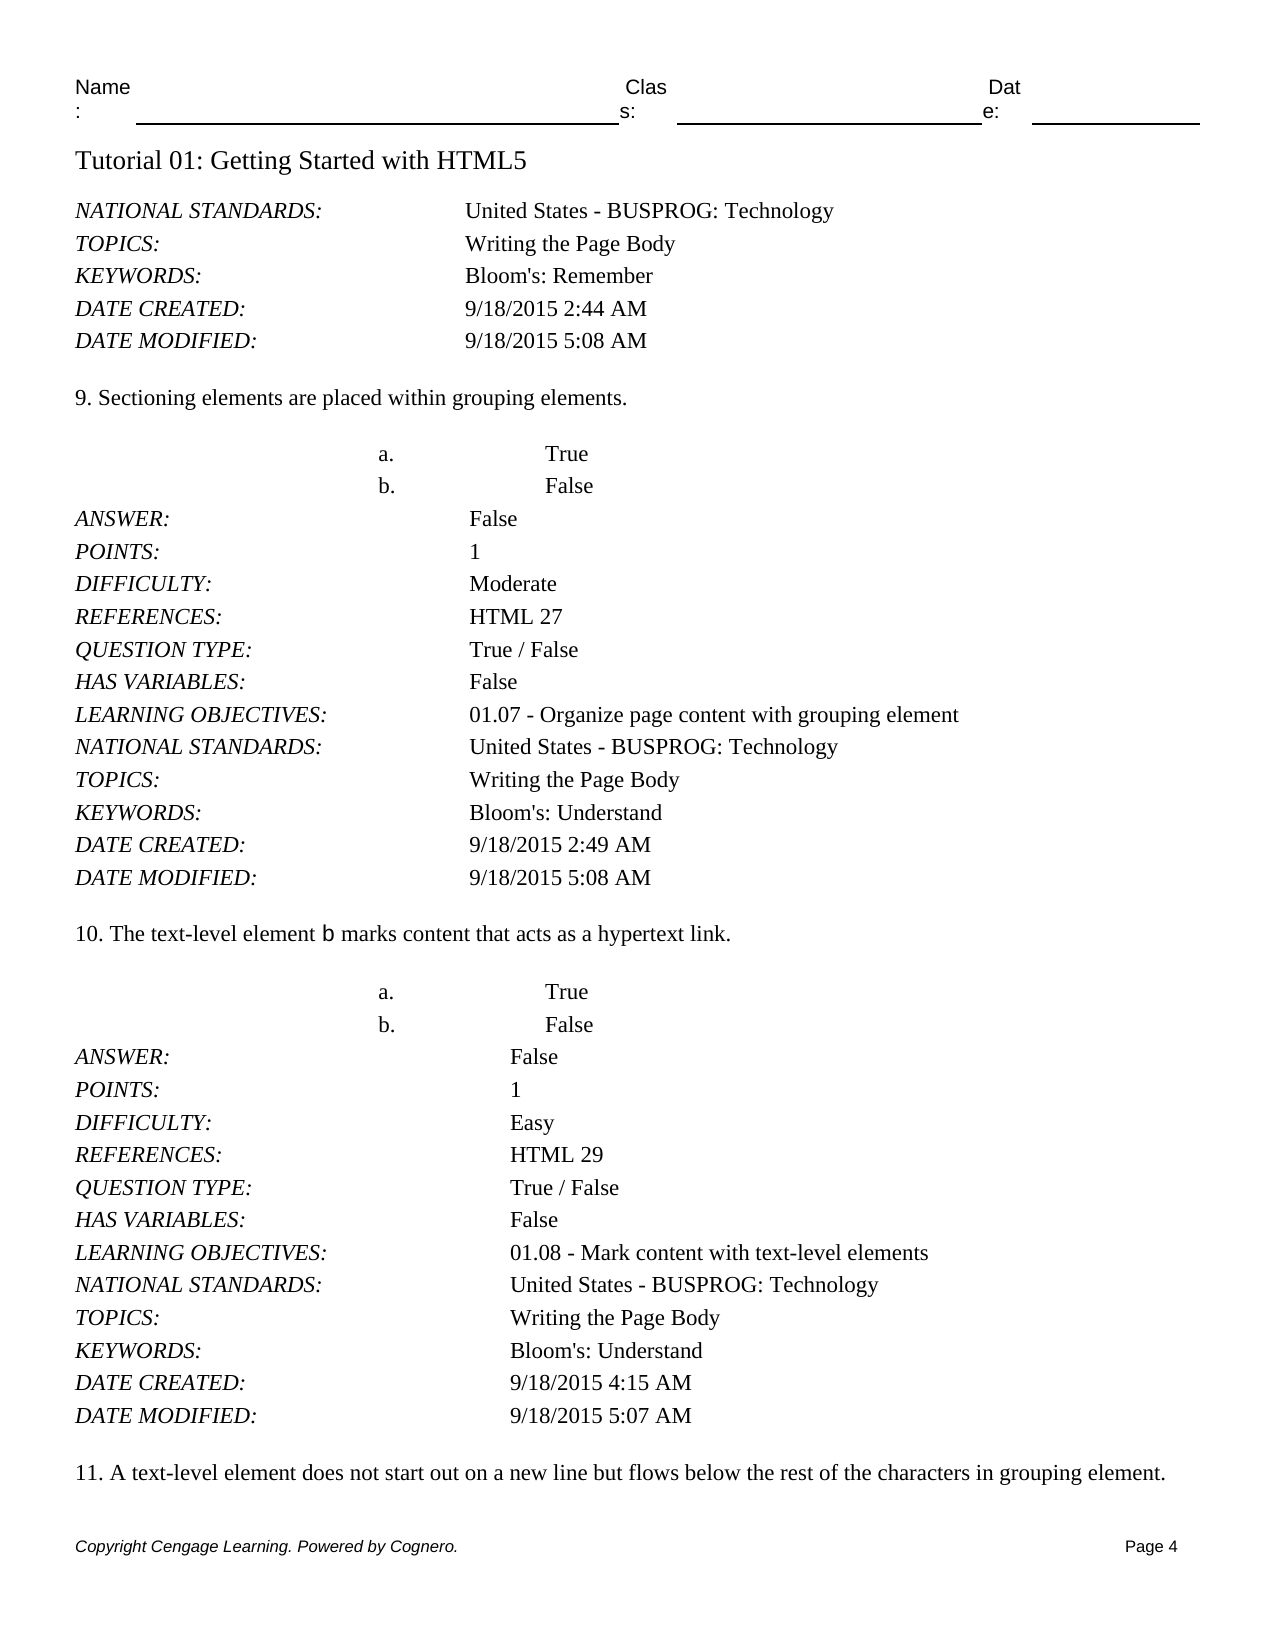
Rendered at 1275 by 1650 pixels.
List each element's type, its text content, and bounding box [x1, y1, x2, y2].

table_header 9. ​Sectioning elements are placed within grouping elements. ​ [75, 384, 1200, 893]
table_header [75, 1459, 1200, 1511]
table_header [75, 194, 1200, 357]
table_header 10. ​The text-level element b marks content that acts as a hypertext link. ​ [75, 920, 1200, 1432]
